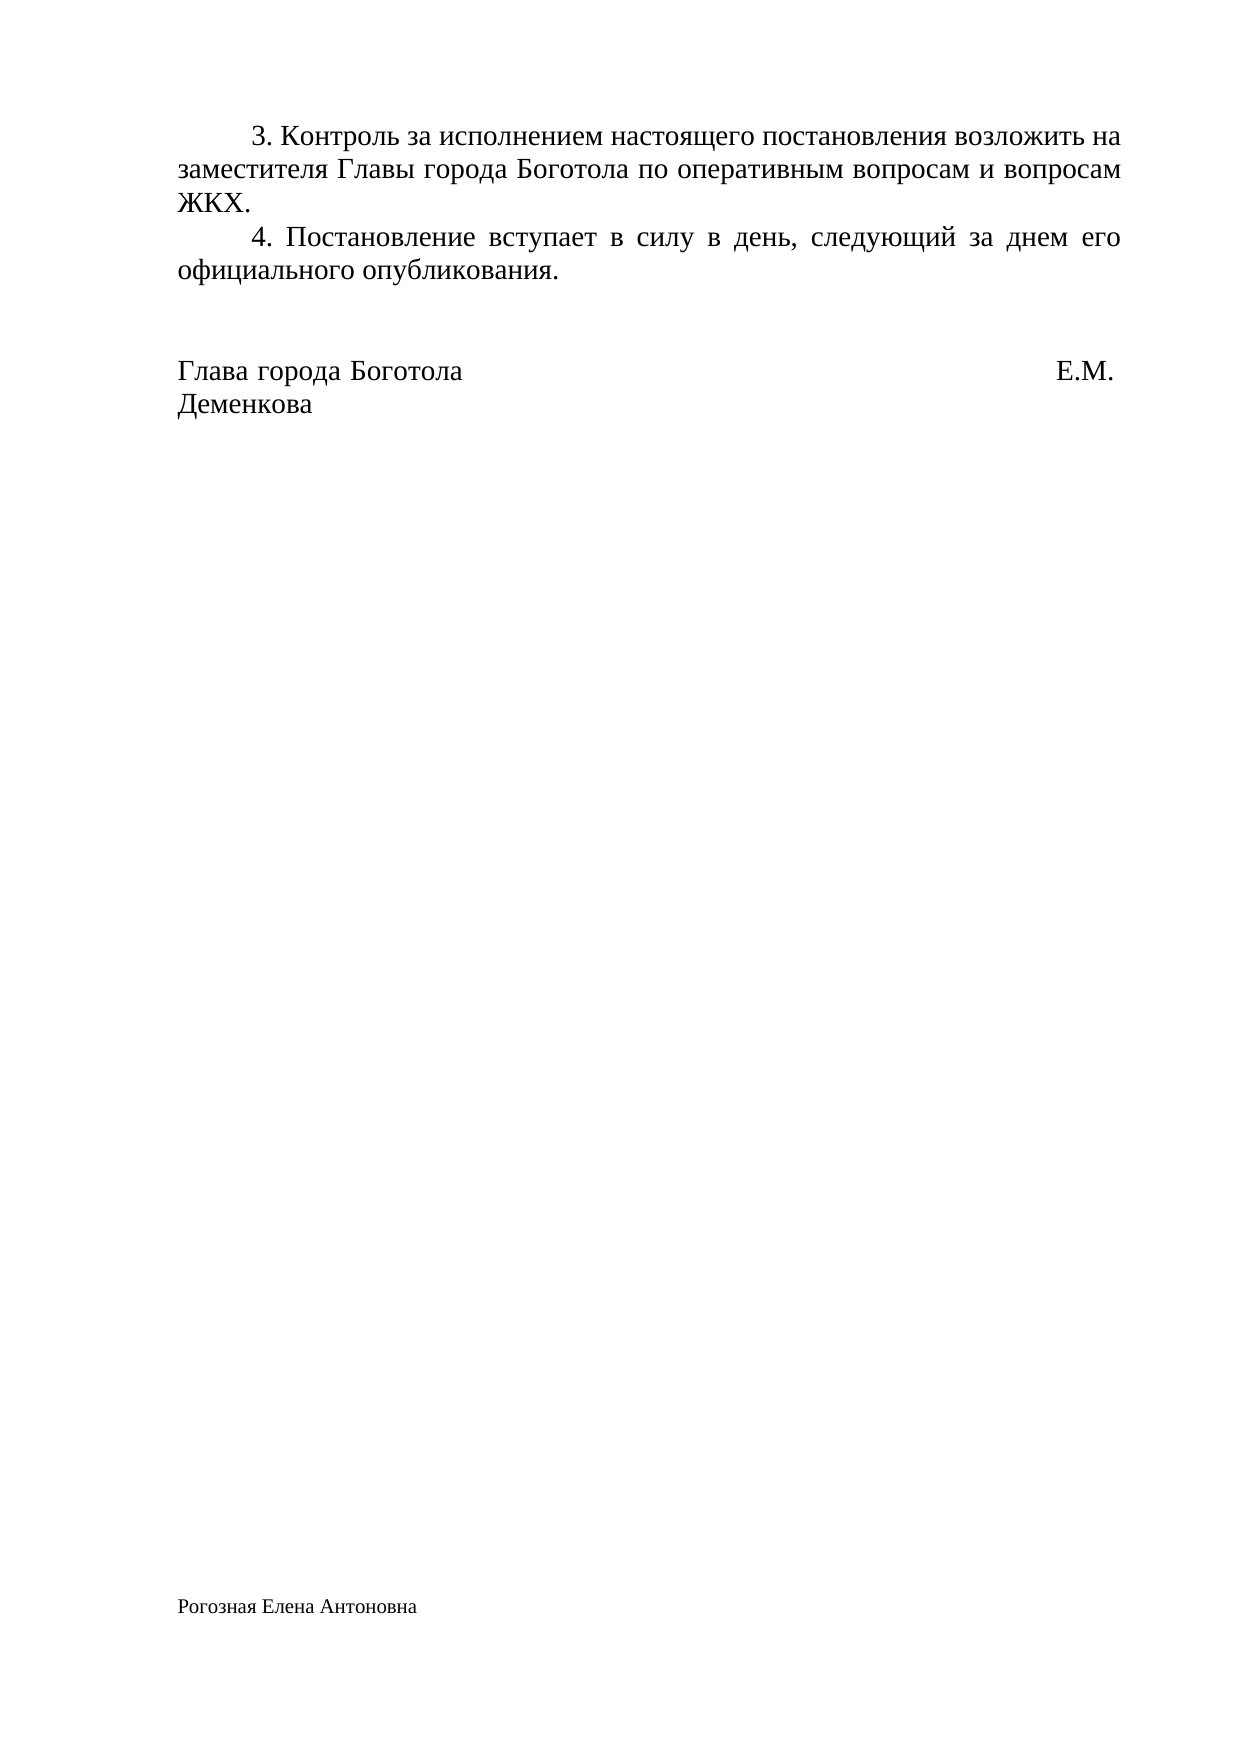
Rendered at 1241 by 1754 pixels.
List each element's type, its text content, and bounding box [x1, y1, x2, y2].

text Рогозная Елена Антоновна [177, 1594, 1122, 1618]
text 3. Контроль за исполнением настоящего постановления возложить на заместителя Главы города Боготола по оперативным вопросам и вопросам ЖКХ. [177, 118, 1122, 219]
text 4. Постановление вступает в силу в день, следующий за днем его официального опубликования. [177, 219, 1122, 286]
text Глава города Боготола Е.М. Деменкова [177, 353, 1122, 420]
